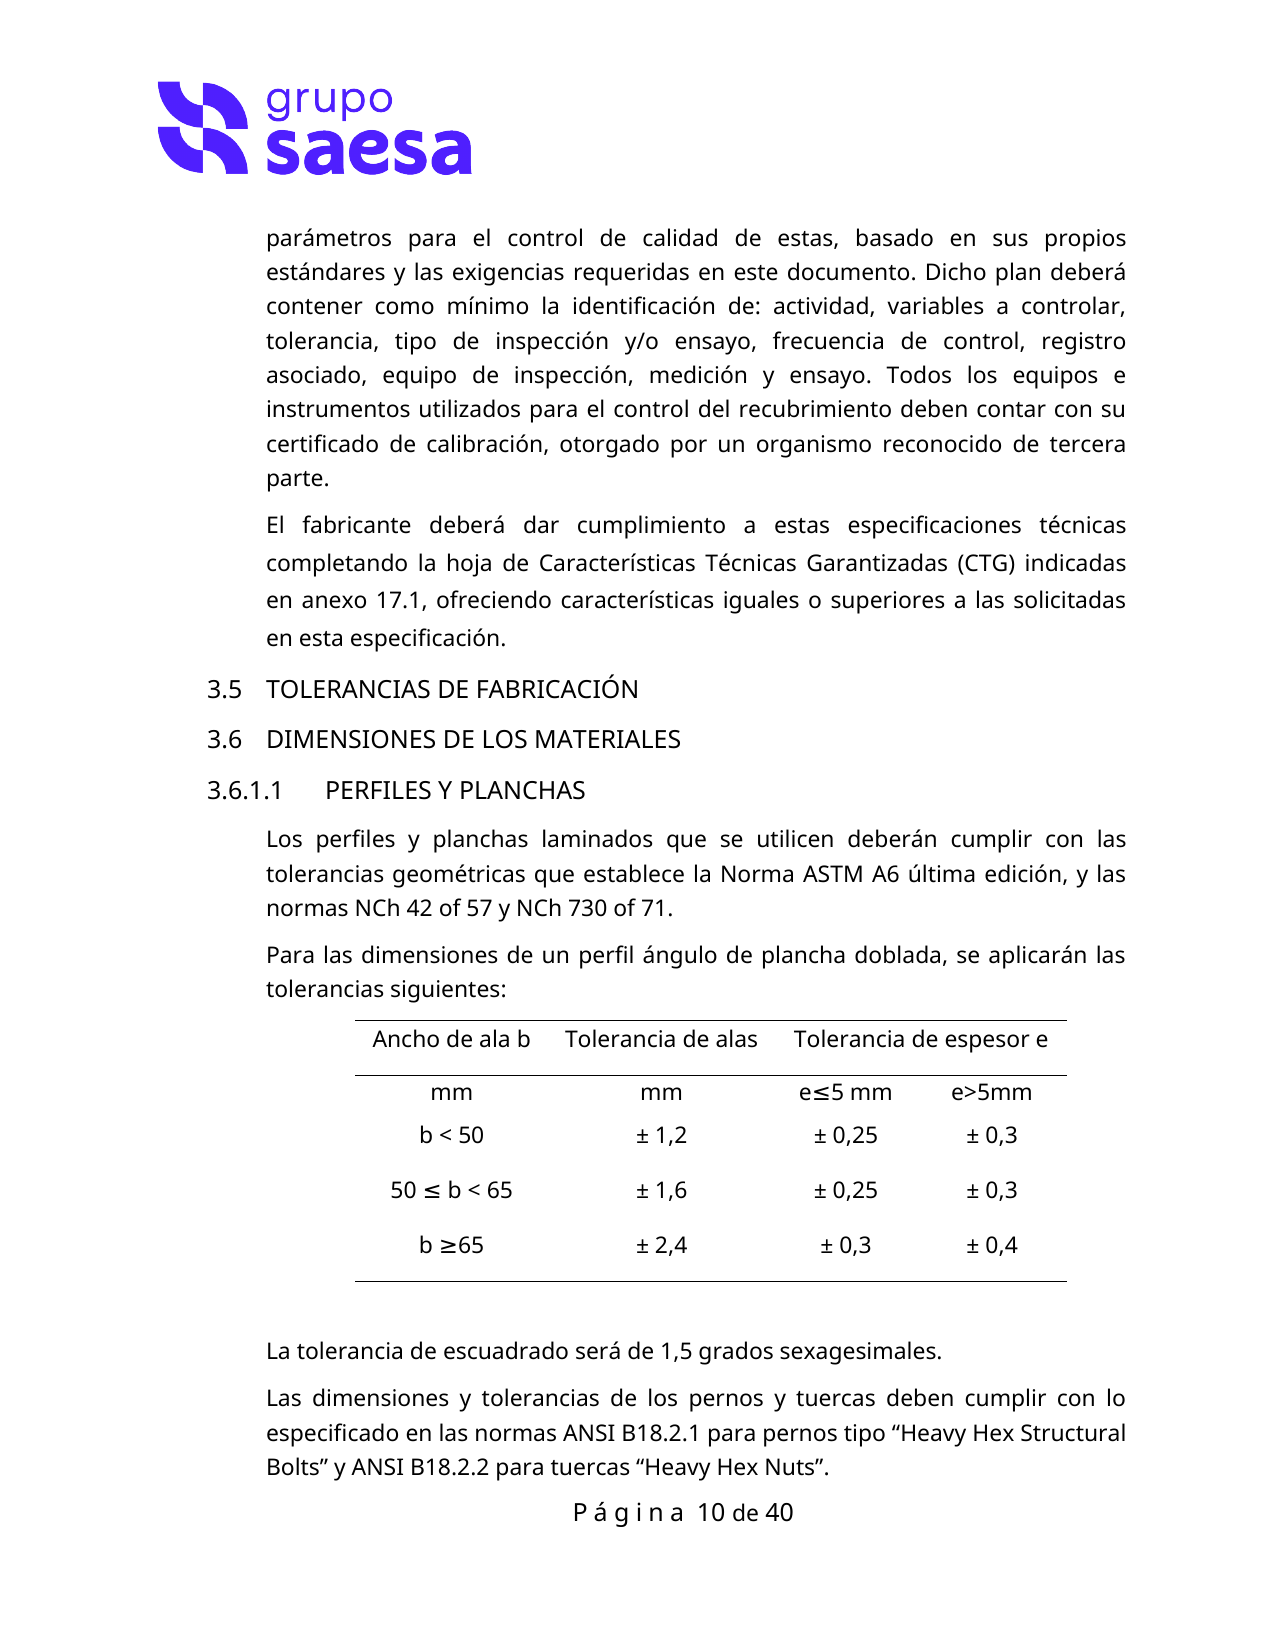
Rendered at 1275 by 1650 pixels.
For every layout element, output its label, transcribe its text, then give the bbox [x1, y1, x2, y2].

text La tolerancia de escuadrado será de 1,5 grados sexagesimales. [266, 1335, 1127, 1366]
table_header Tolerancia de alas [548, 1021, 775, 1075]
table_cell ± 0,3 [916, 1171, 1067, 1226]
picture [147, 73, 481, 178]
table_cell 50 ≤ b < 65 [355, 1171, 548, 1226]
text Para las dimensiones de un perfil ángulo de plancha doblada, se aplicarán las tolerancias siguientes: [266, 939, 1127, 1004]
table_cell ± 0,3 [916, 1117, 1067, 1171]
table_cell mm [355, 1076, 548, 1117]
text El fabricante deberá dar cumplimiento a estas especificaciones técnicas completando la hoja de Características Técnicas Garantizadas (CTG) indicadas en anexo 17.1, ofreciendo características iguales o superiores a las solicitadas en esta especificación. [266, 509, 1127, 653]
subtitle TOLERANCIAS DE FABRICACIÓN [207, 671, 1127, 706]
table_cell ± 0,3 [775, 1226, 916, 1281]
table_cell ± 2,4 [548, 1226, 775, 1281]
table_header Ancho de ala b [355, 1021, 548, 1075]
table_cell e≤5 mm [775, 1076, 916, 1117]
table_cell b ≥65 [355, 1226, 548, 1281]
subtitle DIMENSIONES DE LOS MATERIALES [207, 722, 1127, 756]
subtitle PERFILES Y PLANCHAS [207, 773, 1127, 807]
table_cell ± 1,6 [548, 1171, 775, 1226]
table_cell ± 0,4 [916, 1226, 1067, 1281]
table_cell ± 0,25 [775, 1117, 916, 1171]
table_cell e>5mm [916, 1076, 1067, 1117]
table_cell mm [548, 1076, 775, 1117]
table_header Tolerancia de espesor e [775, 1021, 1067, 1075]
table_cell b < 50 [355, 1117, 548, 1171]
text Las dimensiones y tolerancias de los pernos y tuercas deben cumplir con lo especificado en las normas ANSI B18.2.1 para pernos tipo “Heavy Hex Structural Bolts” y ANSI B18.2.2 para tuercas “Heavy Hex Nuts”. [266, 1382, 1127, 1482]
table_cell ± 1,2 [548, 1117, 775, 1171]
table_cell ± 0,25 [775, 1171, 916, 1226]
text Los perfiles y planchas laminados que se utilicen deberán cumplir con las tolerancias geométricas que establece la Norma ASTM A6 última edición, y las normas NCh 42 of 57 y NCh 730 of 71. [266, 823, 1127, 923]
